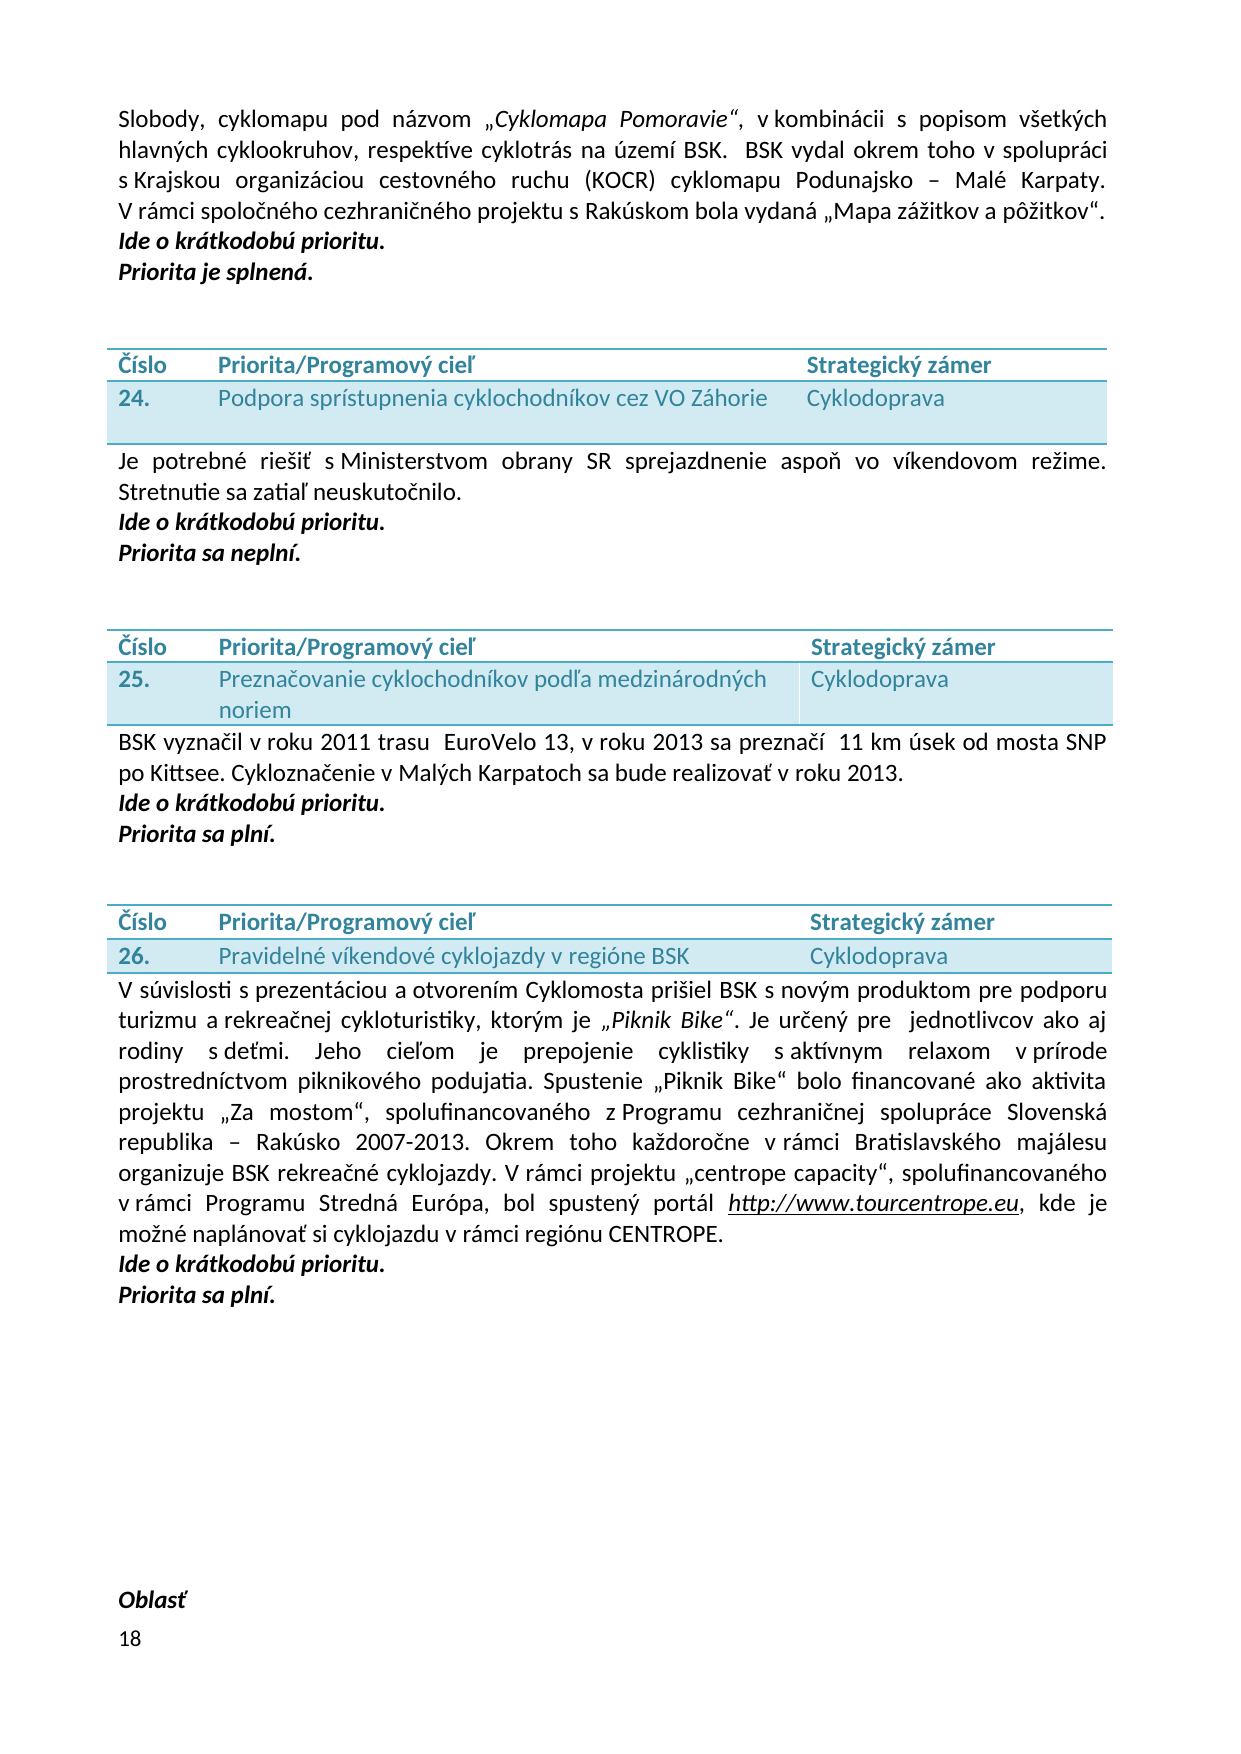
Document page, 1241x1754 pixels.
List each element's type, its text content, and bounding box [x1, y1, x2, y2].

text Ide o krátkodobú prioritu. [118, 1248, 1107, 1279]
table_header Číslo [107, 631, 207, 661]
table_header Priorita/Programový cieľ [207, 350, 795, 380]
text Priorita je splnená. [118, 256, 1107, 287]
table_cell 25. [107, 663, 207, 724]
text Ide o krátkodobú prioritu. [118, 226, 1107, 256]
text Ide o krátkodobú prioritu. [118, 506, 1107, 537]
text Je potrebné riešiť s Ministerstvom obrany SR sprejazdnenie aspoň vo víkendovom režime. Stretnutie sa zatiaľ neuskutočnilo. [118, 445, 1107, 506]
table_cell Cyklodoprava [799, 940, 1112, 972]
table_cell Podpora sprístupnenia cyklochodníkov cez VO Záhorie [207, 382, 795, 443]
table_cell Cyklodoprava [795, 382, 1107, 443]
table_cell Pravidelné víkendové cyklojazdy v regióne BSK [207, 940, 799, 972]
table_cell 26. [107, 940, 207, 972]
text Priorita sa plní. [118, 818, 1107, 848]
text V súvislosti s prezentáciou a otvorením Cyklomosta prišiel BSK s novým produktom pre podporu turizmu a rekreačnej cykloturistiky, ktorým je „Piknik Bike“. Je určený pre jednotlivcov ako aj rodiny s deťmi. Jeho cieľom je prepojenie cyklistiky s aktívnym relaxom v prírode prostredníctvom piknikového podujatia. Spustenie „Piknik Bike“ bolo financované ako aktivita projektu „Za mostom“, spolufinancovaného z Programu cezhraničnej spolupráce Slovenská republika – Rakúsko 2007-2013. Okrem toho každoročne v rámci Bratislavského majálesu organizuje BSK rekreačné cyklojazdy. V rámci projektu „centrope capacity“, spolufinancovaného v rámci Programu Stredná Európa, bol spustený portál http://www.tourcentrope.eu, kde je možné naplánovať si cyklojazdu v rámci regiónu CENTROPE. [118, 974, 1107, 1248]
table_header Číslo [107, 906, 207, 938]
table_header Priorita/Programový cieľ [207, 631, 799, 661]
text BSK vyznačil v roku 2011 trasu EuroVelo 13, v roku 2013 sa preznačí 11 km úsek od mosta SNP po Kittsee. Cykloznačenie v Malých Karpatoch sa bude realizovať v roku 2013. [118, 726, 1107, 787]
text Oblasť [118, 1584, 1107, 1615]
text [118, 103, 1107, 226]
table_cell 24. [107, 382, 207, 443]
table_header Priorita/Programový cieľ [207, 906, 799, 938]
table_cell Cyklodoprava [800, 663, 1113, 724]
table_header Strategický zámer [795, 350, 1107, 380]
table_header Strategický zámer [799, 906, 1112, 938]
table_header Číslo [107, 350, 207, 380]
table_cell Preznačovanie cyklochodníkov podľa medzinárodných noriem [207, 663, 799, 724]
table_header Strategický zámer [800, 631, 1113, 661]
text Priorita sa plní. [118, 1279, 1107, 1309]
text Priorita sa neplní. [118, 537, 1107, 567]
text Ide o krátkodobú prioritu. [118, 787, 1107, 818]
